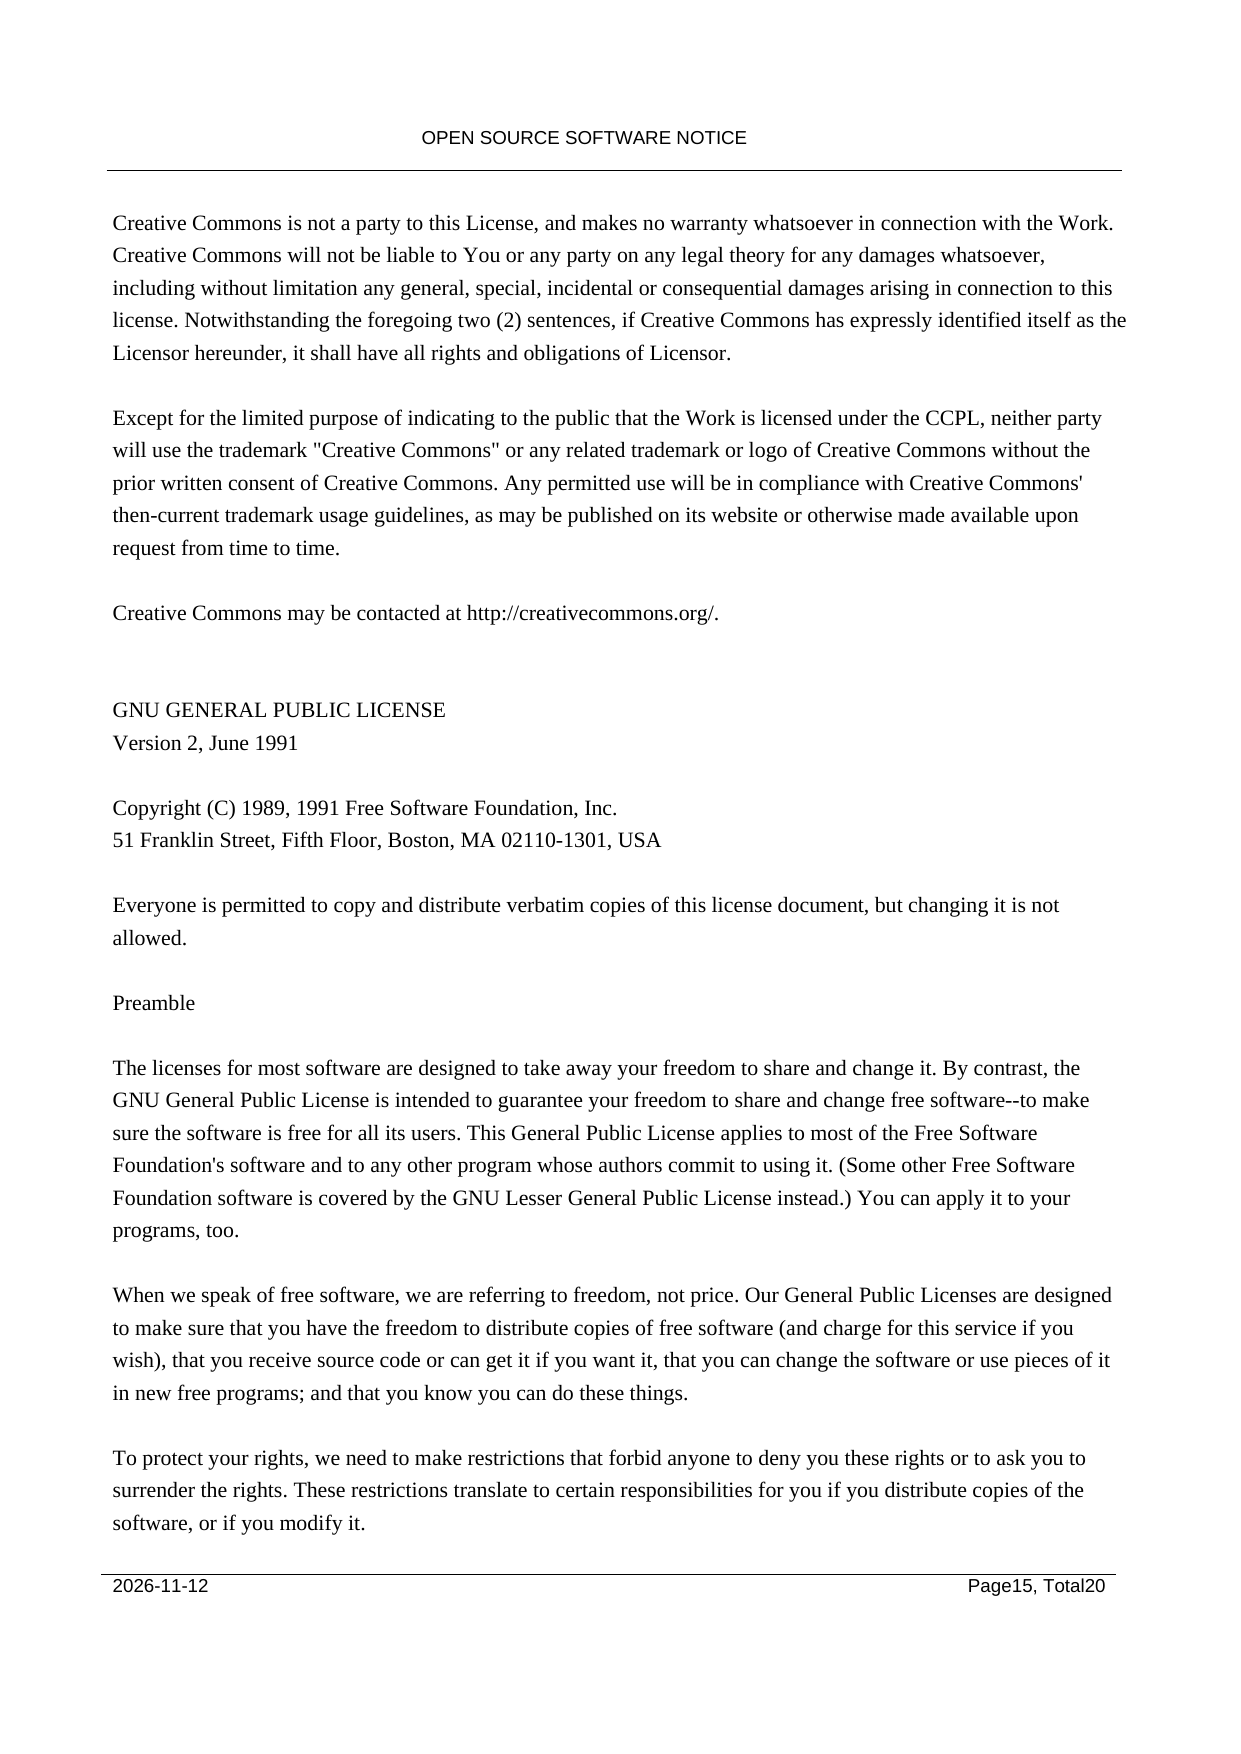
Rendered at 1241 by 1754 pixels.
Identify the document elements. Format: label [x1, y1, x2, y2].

text [112, 206, 1128, 1539]
